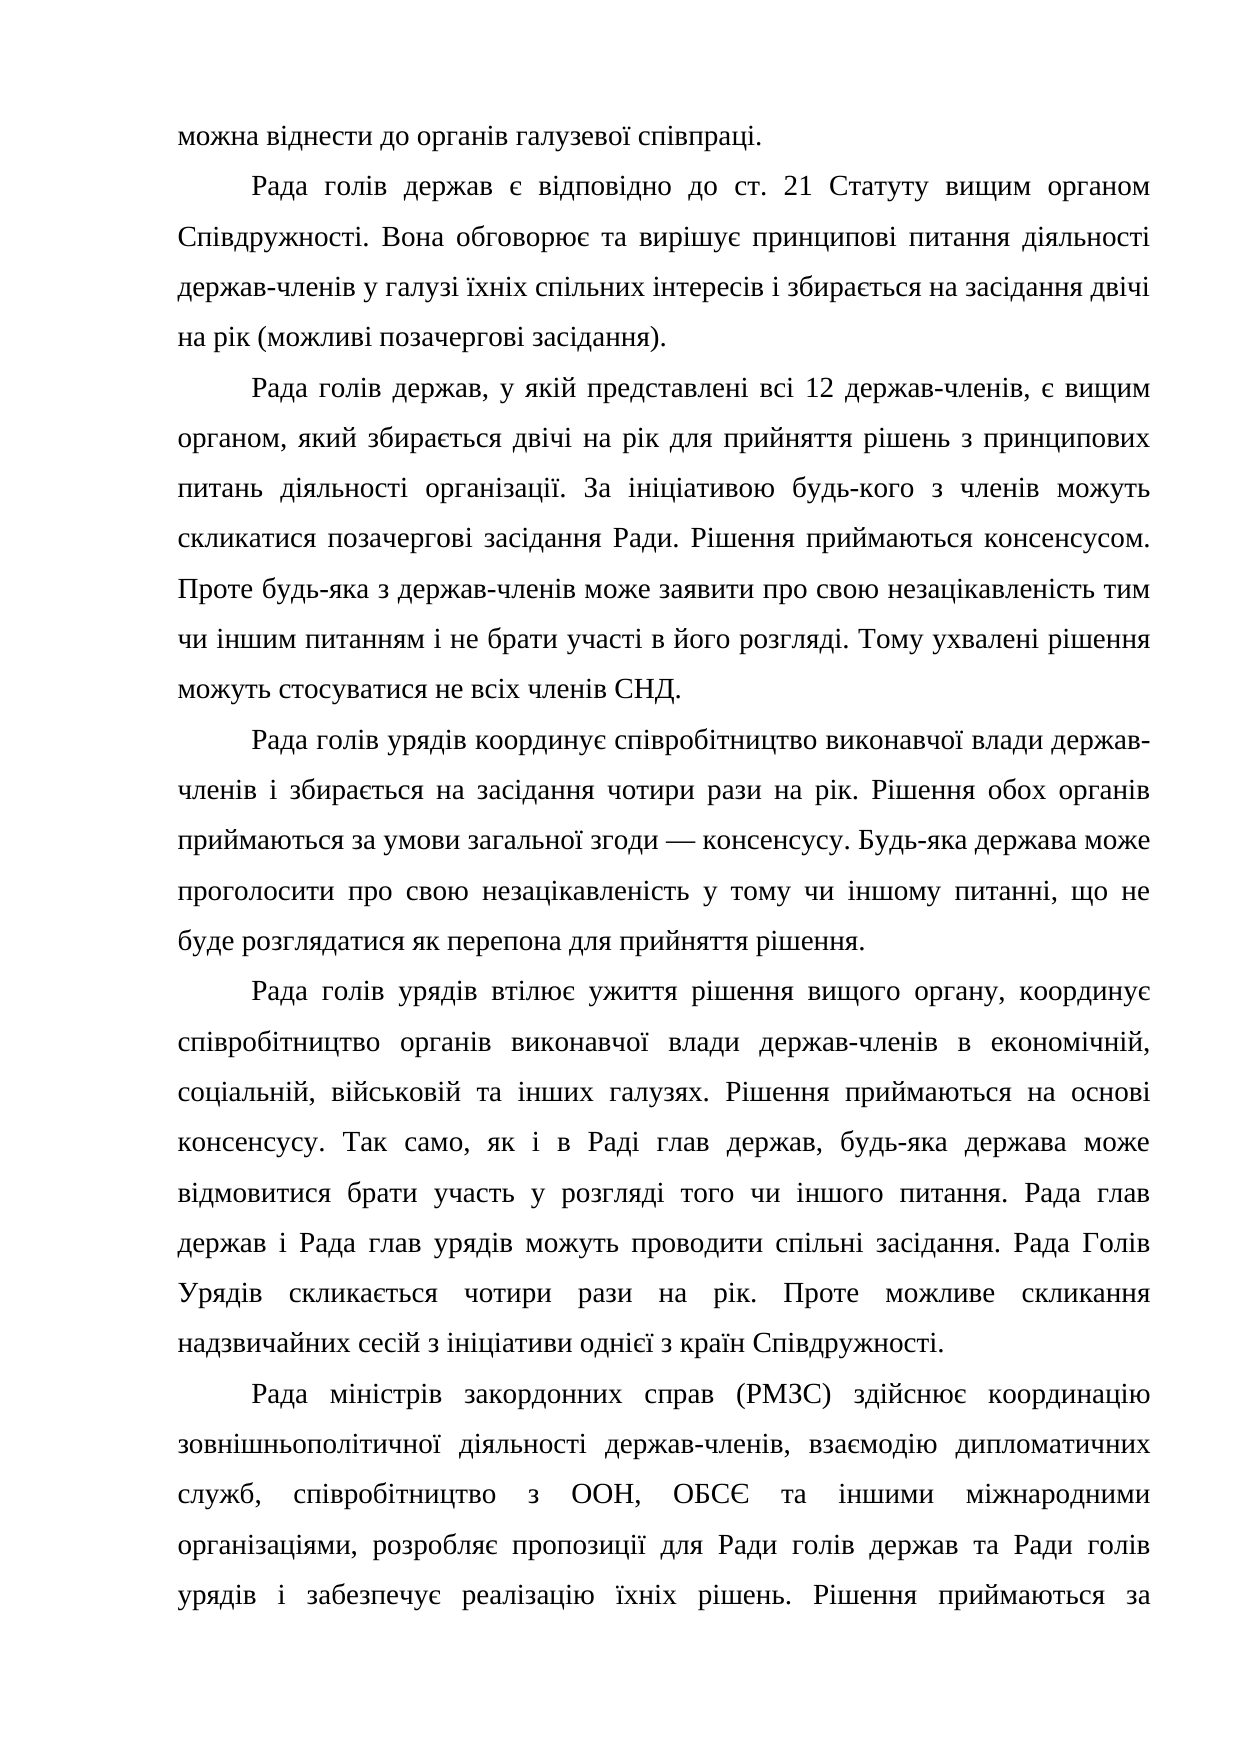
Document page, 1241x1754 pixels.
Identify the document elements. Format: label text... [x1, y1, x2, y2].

text Рада голів держав є відповідно до ст. 21 Статуту вищим органом Співдружності. Вона обговорює та вирішує принципові питання діяльності держав-членів у галузі їхніх спільних інтересів і збирається на засідання двічі на рік (можливі позачергові засідання). [177, 168, 1152, 353]
text Рада голів урядів координує співробітництво виконавчої влади держав-членів і збирається на засідання чотири рази на рік. Рішення обох органів приймаються за умови загальної згоди — консенсусу. Будь-яка держава може проголосити про свою незацікавленість у тому чи іншому питанні, що не буде розглядатися як перепона для прийняття рішення. [177, 722, 1152, 957]
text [177, 1376, 1152, 1611]
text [177, 118, 1152, 152]
text Рада голів урядів втілює ужиття рішення вищого органу, координує співробітництво органів виконавчої влади держав-членів в економічній, соціальній, військовій та інших галузях. Рішення приймаються на основі консенсусу. Так само, як і в Раді глав держав, будь-яка держава може відмовитися брати участь у розгляді того чи іншого питання. Рада глав держав і Рада глав урядів можуть проводити спільні засідання. Рада Голів Урядів скликається чотири рази на рік. Проте можливе скликання надзвичайних сесій з ініціативи однієї з країн Співдружності. [177, 973, 1152, 1359]
text Рада голів держав, у якій представлені всі 12 держав-членів, є вищим органом, який збирається двічі на рік для прийняття рішень з принципових питань діяльності організації. За ініціативою будь-кого з членів можуть скликатися позачергові засідання Ради. Рішення приймаються консенсусом. Проте будь-яка з держав-членів може заявити про свою незацікавленість тим чи іншим питанням і не брати участі в його розгляді. Тому ухвалені рішення можуть стосуватися не всіх членів СНД. [177, 370, 1152, 705]
